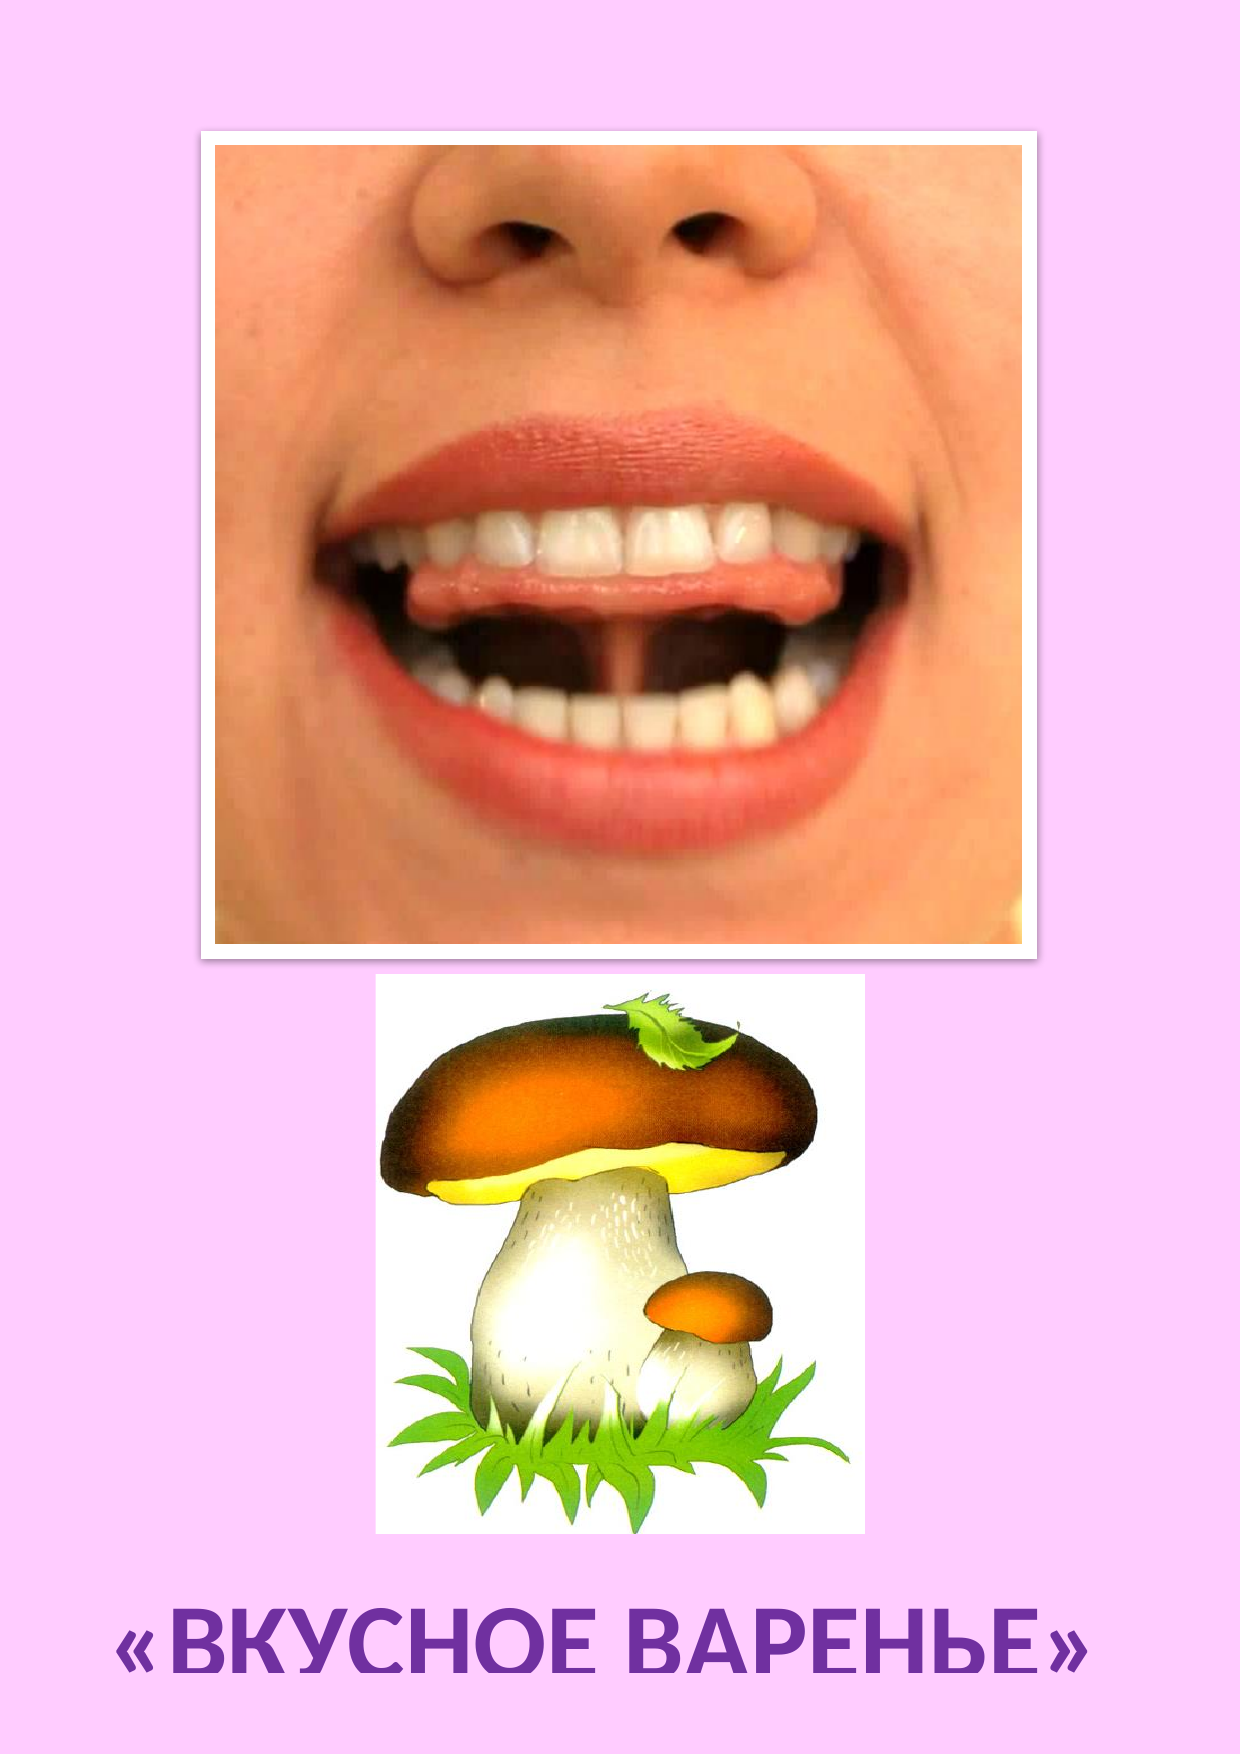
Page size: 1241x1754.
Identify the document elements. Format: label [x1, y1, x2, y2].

picture [215, 145, 1022, 944]
picture [375, 974, 865, 1534]
